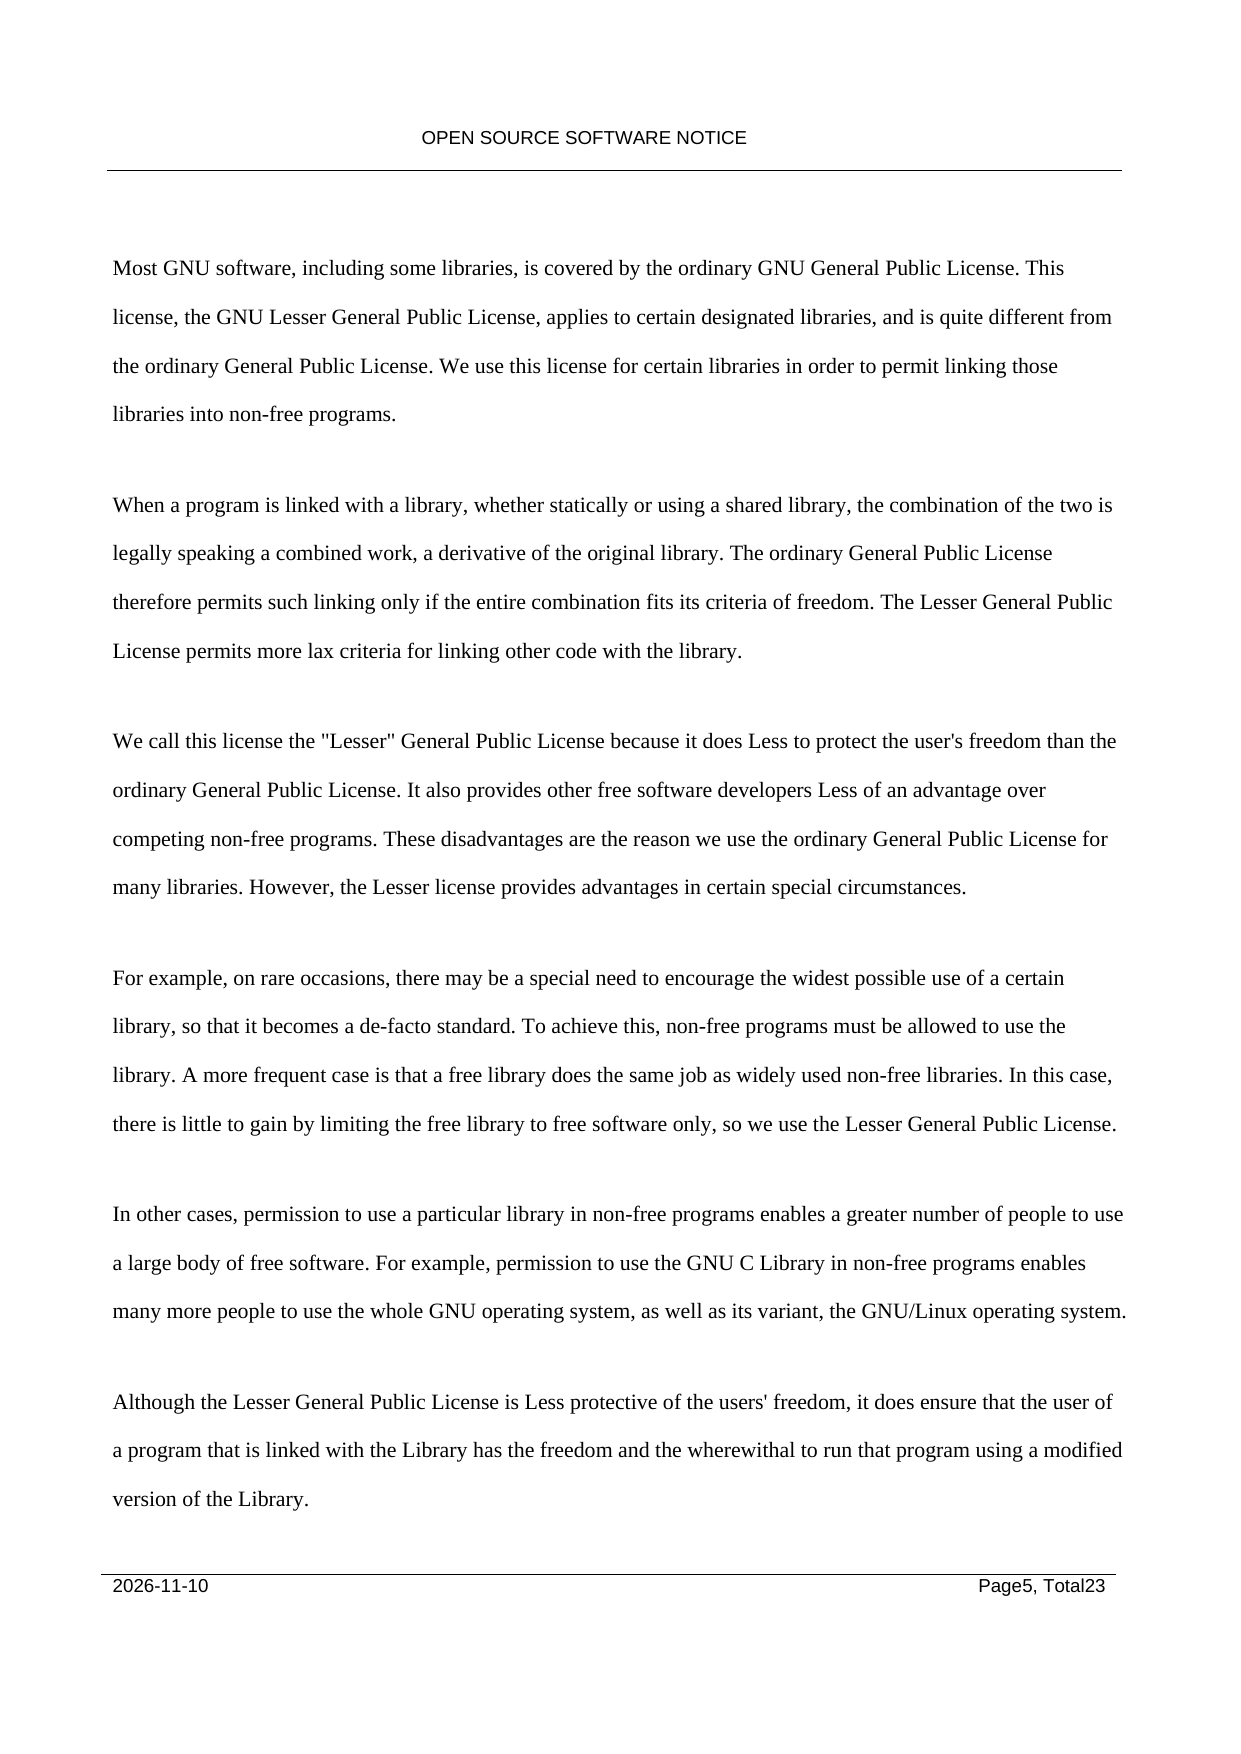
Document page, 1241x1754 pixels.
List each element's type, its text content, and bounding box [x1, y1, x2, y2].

text In other cases, permission to use a particular library in non-free programs enables a greater number of people to use a large body of free software. For example, permission to use the GNU C Library in non-free programs enables many more people to use the whole GNU operating system, as well as its variant, the GNU/Linux operating system. [112, 1197, 1128, 1327]
text For example, on rare occasions, there may be a special need to encourage the widest possible use of a certain library, so that it becomes a de-facto standard. To achieve this, non-free programs must be allowed to use the library. A more frequent case is that a free library does the same job as widely used non-free libraries. In this case, there is little to gain by limiting the free library to free software only, so we use the Lesser General Public License. [112, 961, 1128, 1139]
text Although the Lesser General Public License is Less protective of the users' freedom, it does ensure that the user of a program that is linked with the Library has the freedom and the wherewithal to run that program using a modified version of the Library. [112, 1385, 1128, 1515]
text We call this license the "Lesser" General Public License because it does Less to protect the user's freedom than the ordinary General Public License. It also provides other free software developers Less of an advantage over competing non-free programs. These disadvantages are the reason we use the ordinary General Public License for many libraries. However, the Lesser license provides advantages in certain special circumstances. [112, 724, 1128, 903]
text Most GNU software, including some libraries, is covered by the ordinary GNU General Public License. This license, the GNU Lesser General Public License, applies to certain designated libraries, and is quite different from the ordinary General Public License. We use this license for certain libraries in order to permit linking those libraries into non-free programs. [112, 251, 1128, 430]
text When a program is linked with a library, whether statically or using a shared library, the combination of the two is legally speaking a combined work, a derivative of the original library. The ordinary General Public License therefore permits such linking only if the entire combination fits its criteria of freedom. The Lesser General Public License permits more lax criteria for linking other code with the library. [112, 488, 1128, 667]
